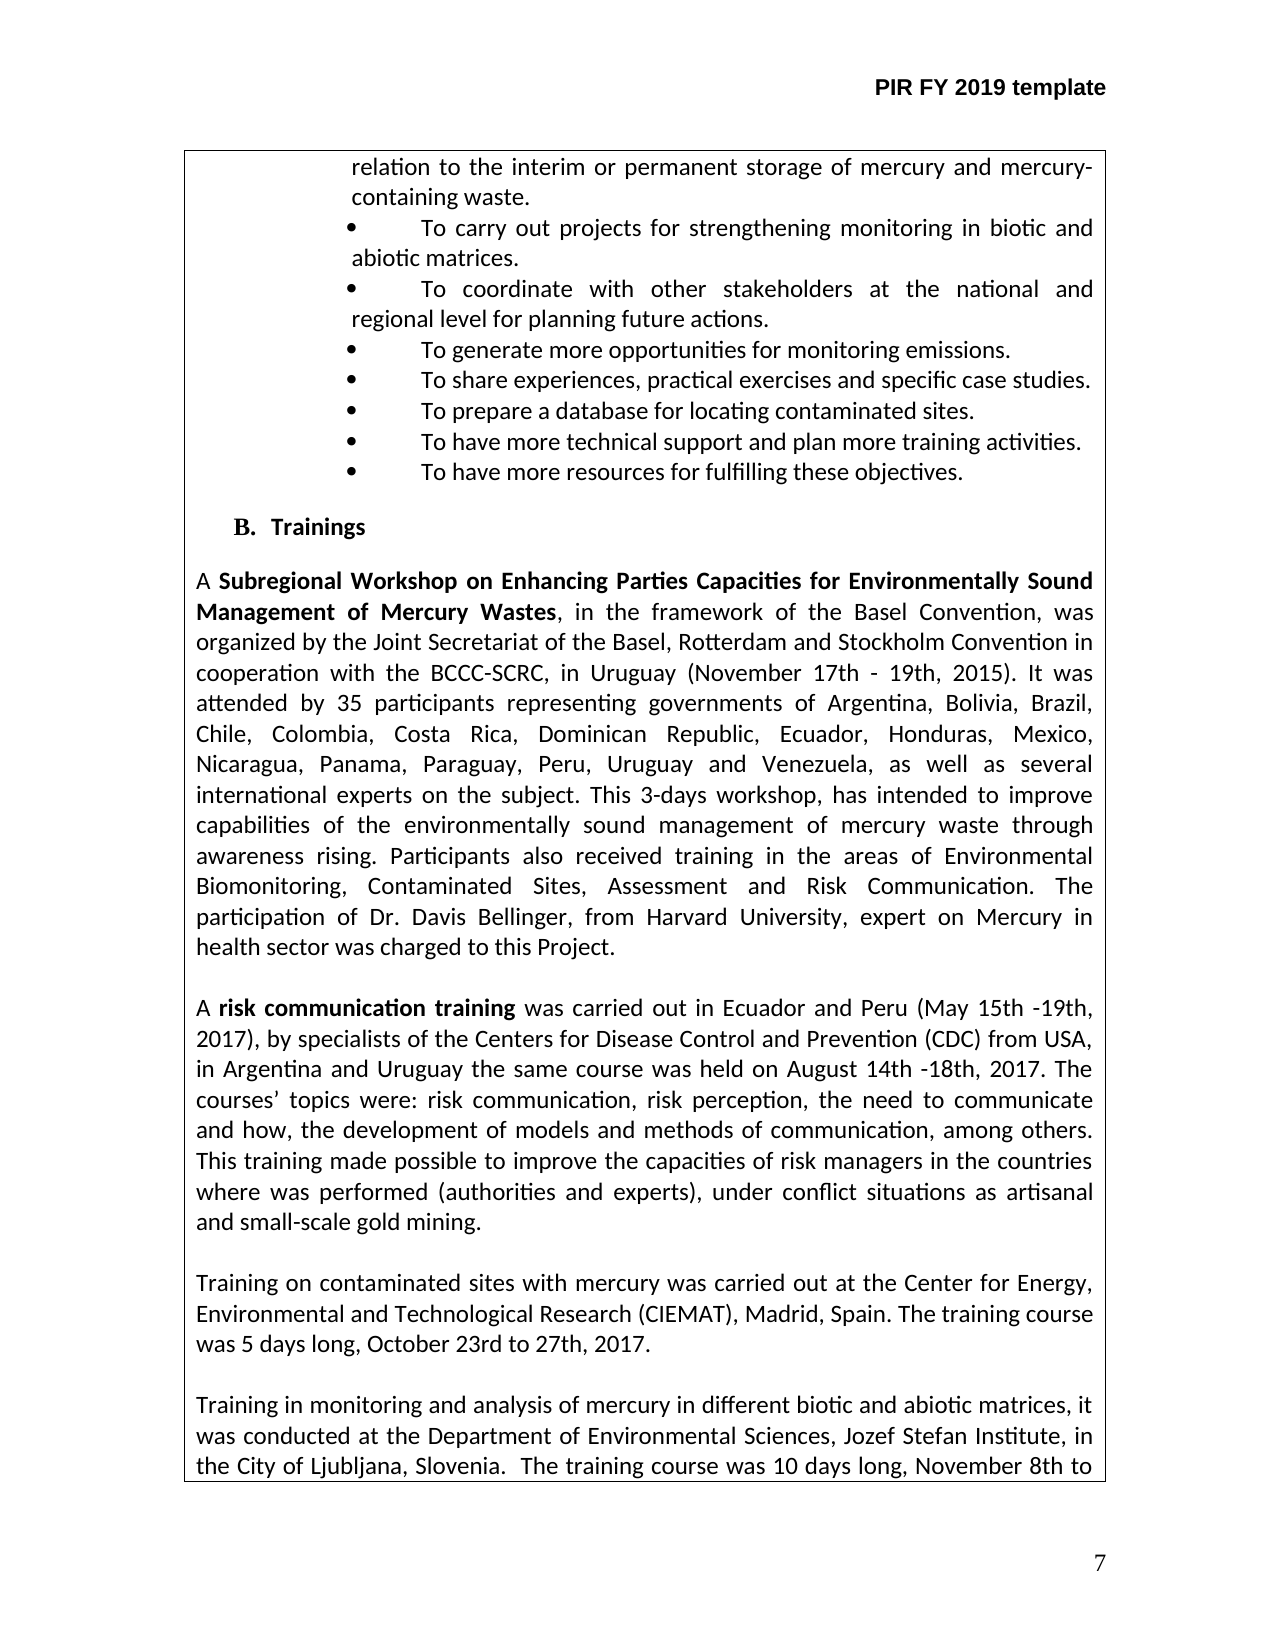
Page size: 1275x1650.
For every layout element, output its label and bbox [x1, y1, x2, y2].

table_cell [185, 151, 1105, 1481]
